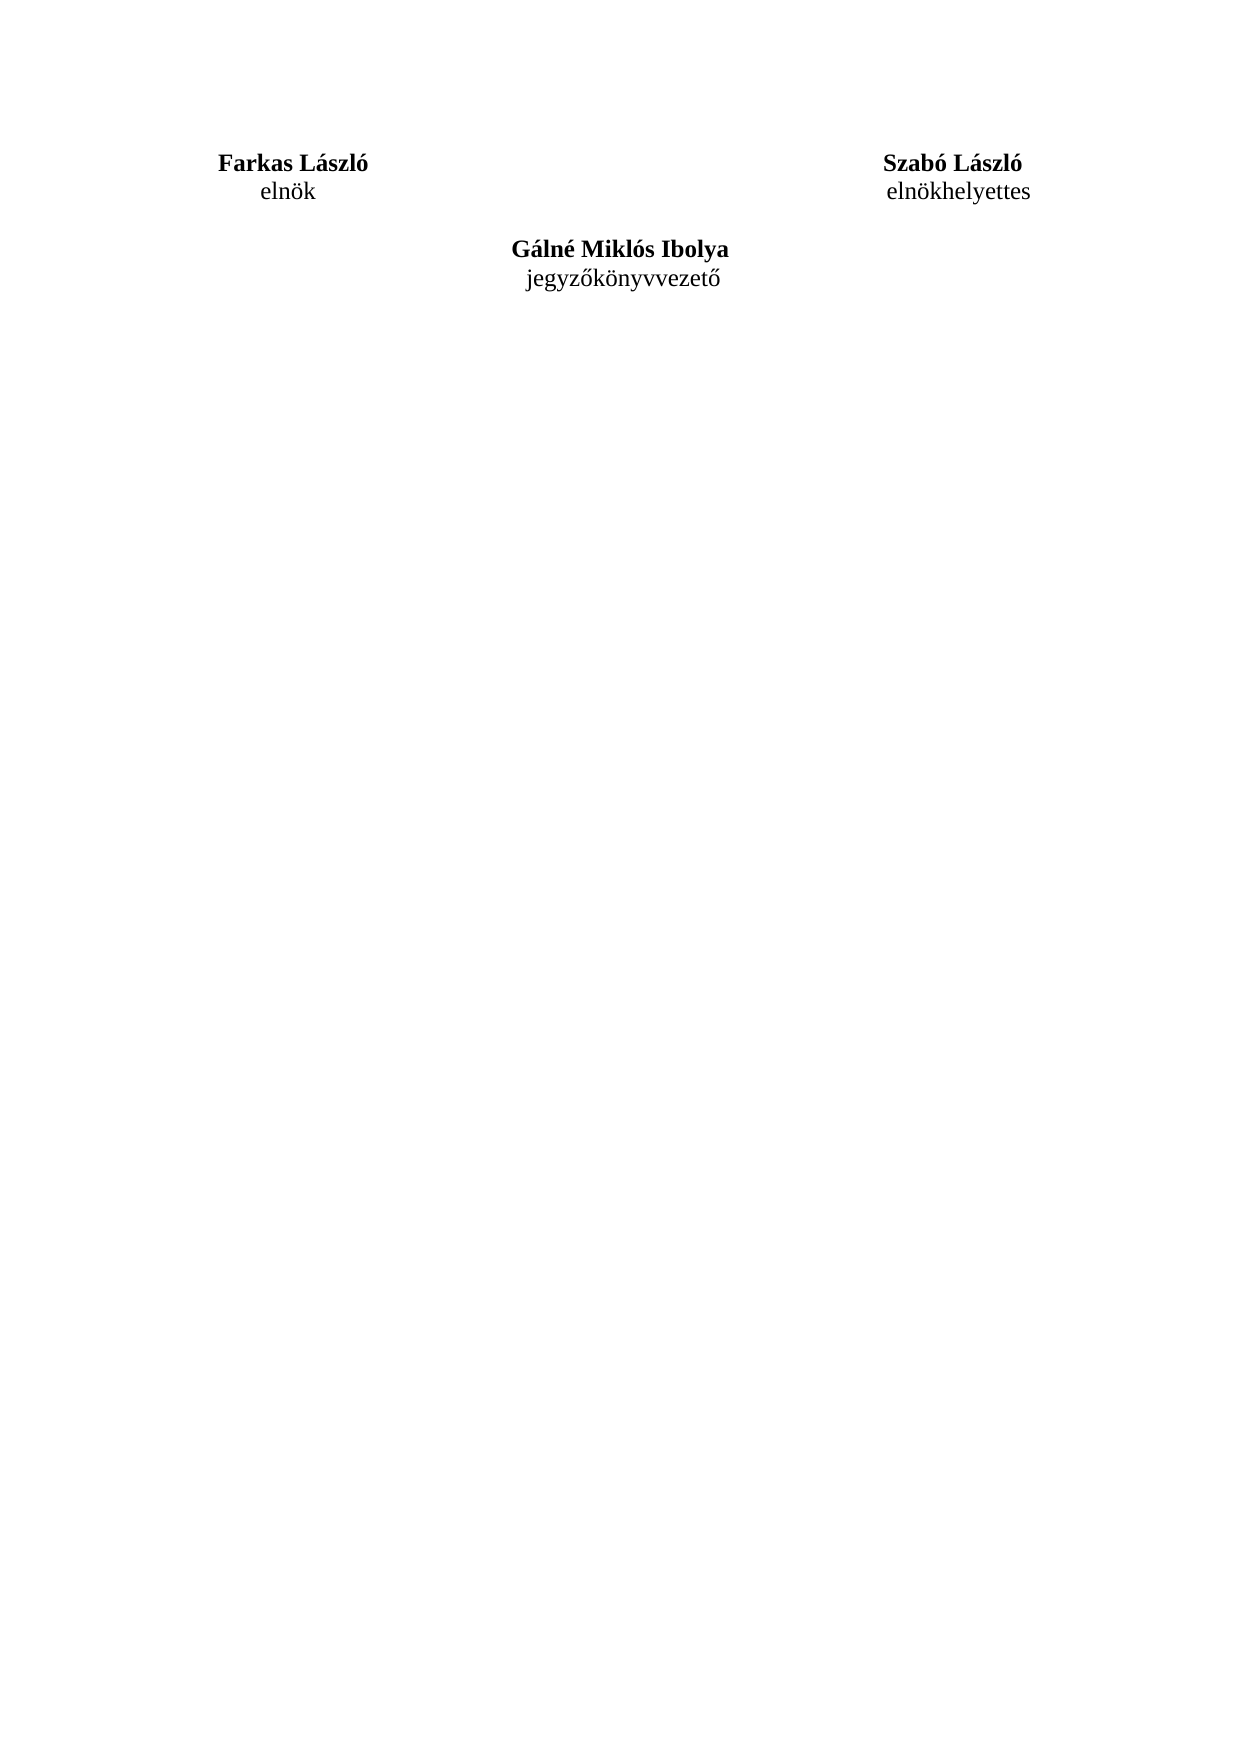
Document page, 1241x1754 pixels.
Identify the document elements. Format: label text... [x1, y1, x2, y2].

text jegyzőkönyvvezető [148, 263, 1093, 291]
text Gálné Miklós Ibolya [148, 234, 1093, 263]
text elnök elnökhelyettes [148, 176, 1093, 205]
text Farkas László Szabó László [148, 148, 1093, 176]
